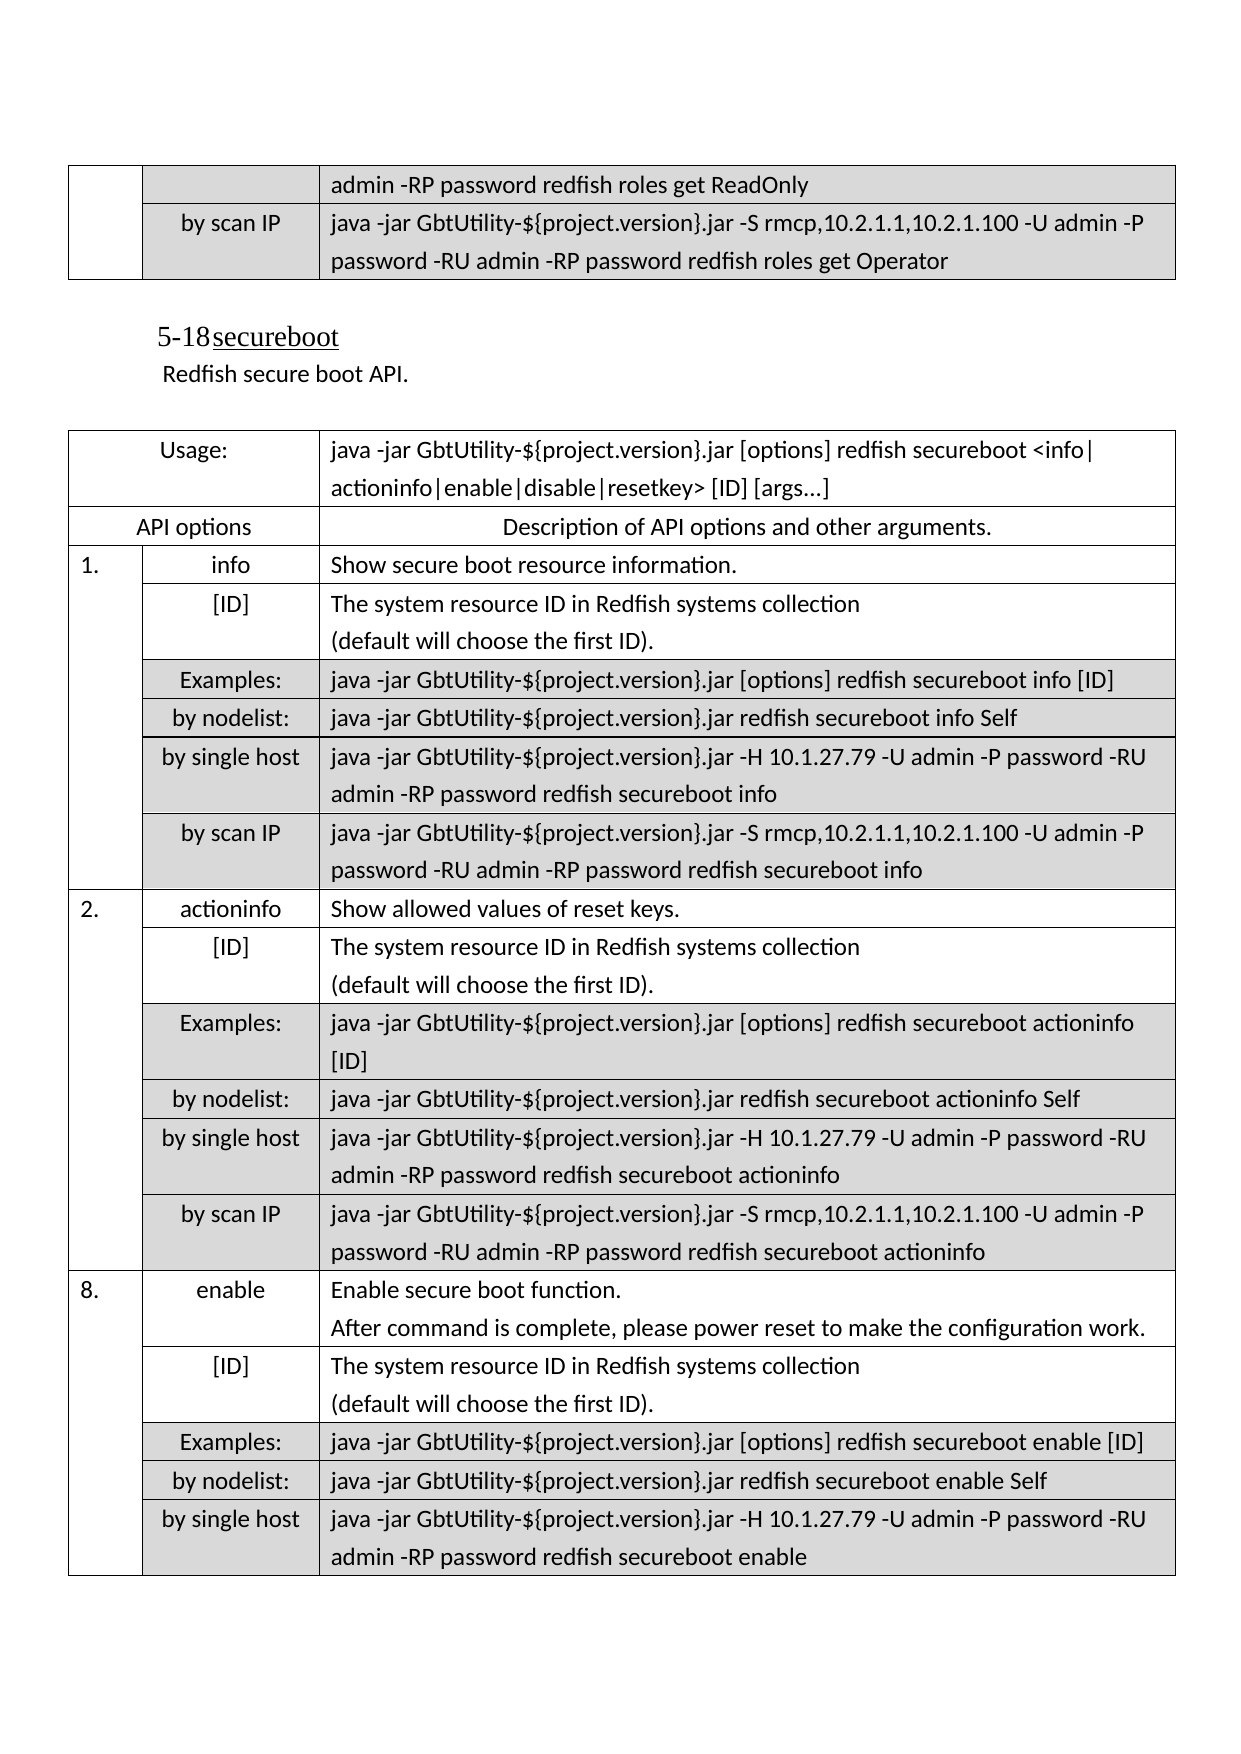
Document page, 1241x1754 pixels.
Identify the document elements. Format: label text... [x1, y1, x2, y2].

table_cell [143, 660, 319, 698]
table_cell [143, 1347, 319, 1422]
text secureboot [112, 318, 1128, 355]
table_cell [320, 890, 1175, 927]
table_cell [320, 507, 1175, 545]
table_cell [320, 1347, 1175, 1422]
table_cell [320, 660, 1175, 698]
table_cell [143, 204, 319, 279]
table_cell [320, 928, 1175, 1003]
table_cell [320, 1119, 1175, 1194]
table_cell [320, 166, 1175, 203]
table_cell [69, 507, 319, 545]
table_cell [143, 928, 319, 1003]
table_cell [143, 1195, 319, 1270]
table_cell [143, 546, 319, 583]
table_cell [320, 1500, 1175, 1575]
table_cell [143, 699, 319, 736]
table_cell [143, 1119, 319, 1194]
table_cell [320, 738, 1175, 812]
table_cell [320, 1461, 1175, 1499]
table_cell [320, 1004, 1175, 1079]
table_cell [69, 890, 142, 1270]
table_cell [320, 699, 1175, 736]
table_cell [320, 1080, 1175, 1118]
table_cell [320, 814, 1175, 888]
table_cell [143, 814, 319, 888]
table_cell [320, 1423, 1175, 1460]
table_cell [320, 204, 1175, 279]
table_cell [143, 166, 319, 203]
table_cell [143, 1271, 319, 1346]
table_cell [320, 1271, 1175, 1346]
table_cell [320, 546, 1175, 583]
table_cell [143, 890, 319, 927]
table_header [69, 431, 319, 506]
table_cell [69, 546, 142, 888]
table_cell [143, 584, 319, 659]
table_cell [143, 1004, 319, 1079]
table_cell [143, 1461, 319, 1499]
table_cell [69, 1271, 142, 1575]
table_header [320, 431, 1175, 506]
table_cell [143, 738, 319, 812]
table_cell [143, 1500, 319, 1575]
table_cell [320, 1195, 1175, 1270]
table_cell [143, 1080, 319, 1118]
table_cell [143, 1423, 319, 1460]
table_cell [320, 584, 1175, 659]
list Redfish secure boot API. [162, 355, 1128, 393]
